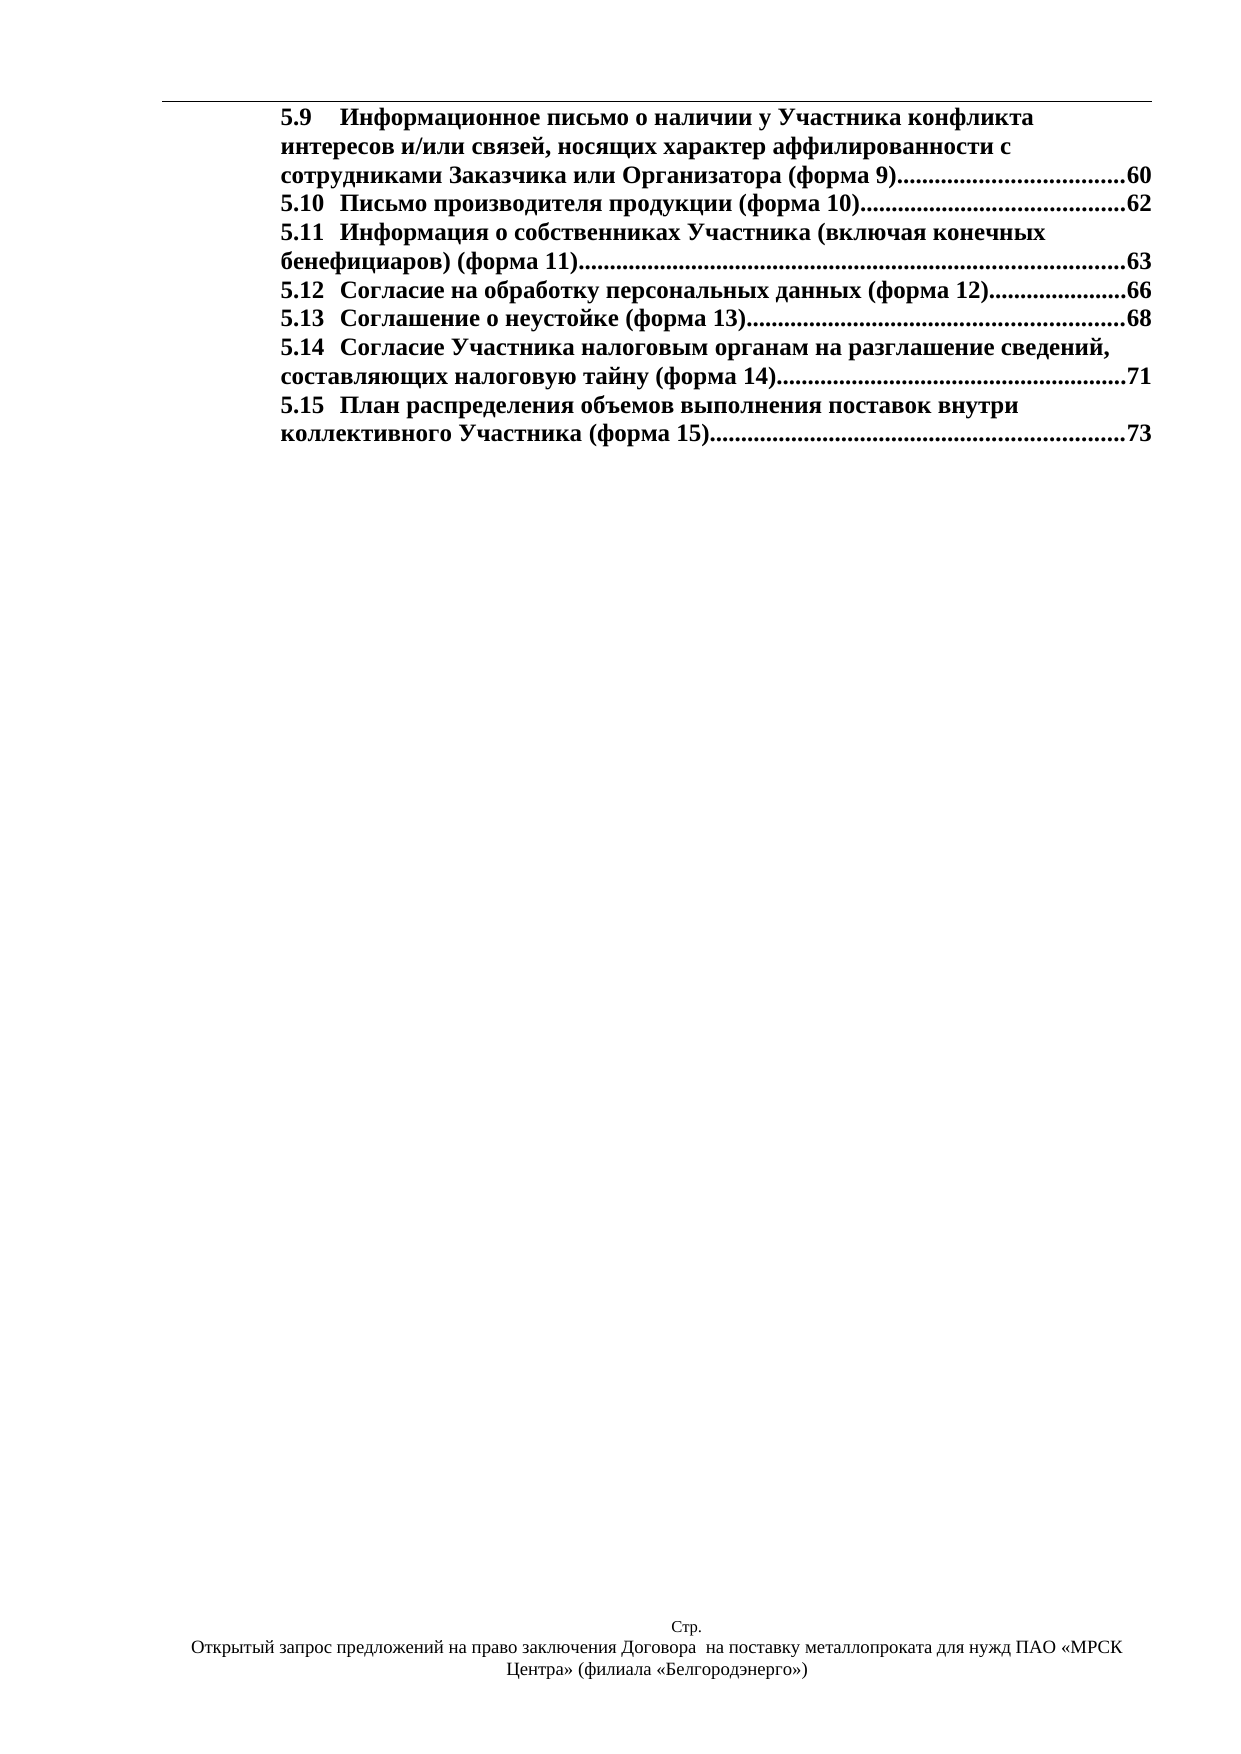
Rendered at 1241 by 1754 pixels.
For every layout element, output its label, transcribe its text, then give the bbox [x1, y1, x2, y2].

text 5.12 Согласие на обработку персональных данных (форма 12) 66 [280, 275, 1133, 303]
text 5.13 Соглашение о неустойке (форма 13) 68 [280, 303, 1133, 332]
text 5.14 Согласие Участника налоговым органам на разглашение сведений, составляющих налоговую тайну (форма 14) 71 [280, 332, 1133, 390]
text 5.10 Письмо производителя продукции (форма 10) 62 [280, 188, 1133, 217]
text 5.11 Информация о собственниках Участника (включая конечных бенефициаров) (форма 11) 63 [280, 217, 1133, 275]
text 5.9 Информационное письмо о наличии у Участника конфликта интересов и/или связей, носящих характер аффилированности с сотрудниками Заказчика или Организатора (форма 9) 60 [280, 102, 1133, 188]
text 5.15 План распределения объемов выполнения поставок внутри коллективного Участника (форма 15) 73 [280, 390, 1133, 447]
